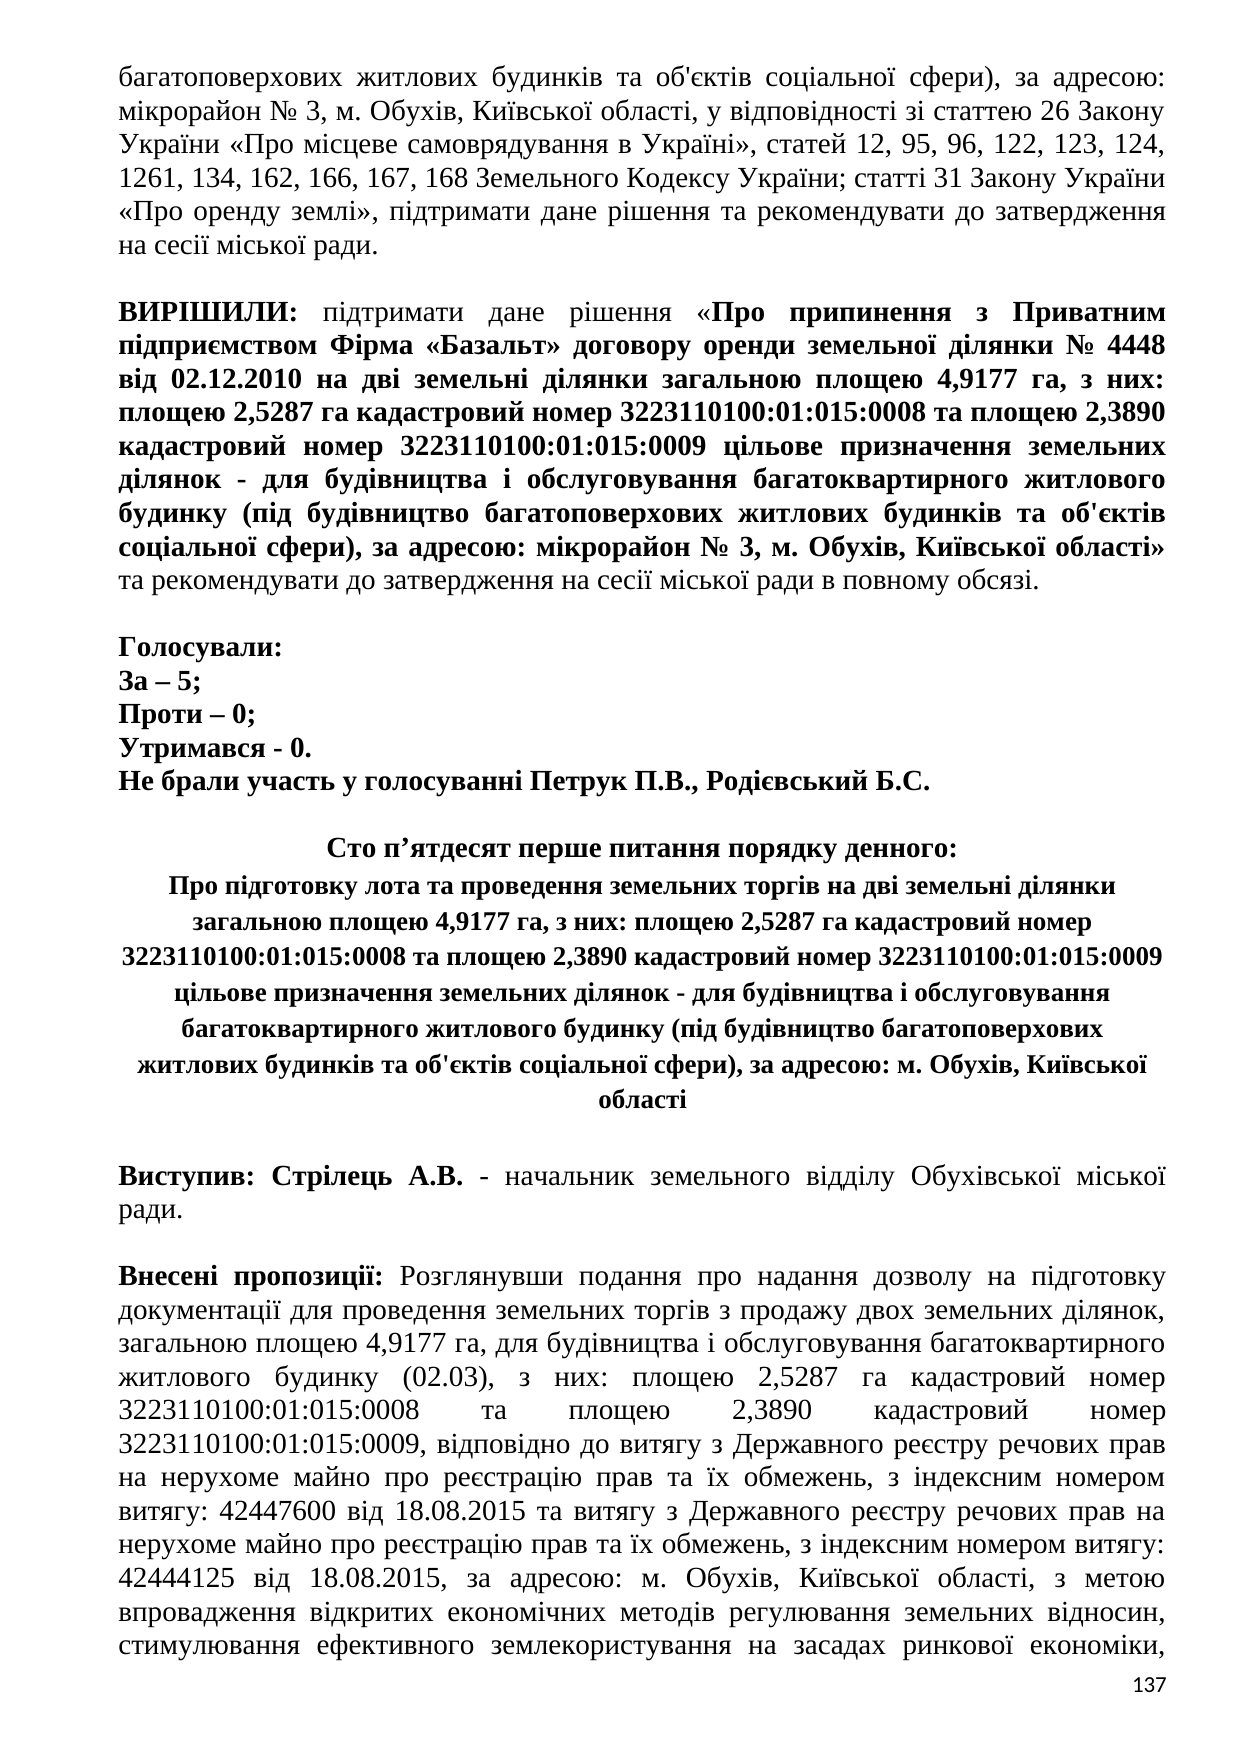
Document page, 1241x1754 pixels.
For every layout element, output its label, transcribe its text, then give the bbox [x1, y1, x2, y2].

text Не брали участь у голосуванні Петрук П.В., Родієвський Б.С. [118, 763, 1167, 797]
text Сто п’ятдесят перше питання порядку денного: [118, 831, 1167, 864]
text Голосували: [118, 629, 1167, 663]
text Про підготовку лота та проведення земельних торгів на дві земельні ділянки загальною площею 4,9177 га, з них: площею 2,5287 га кадастровий номер 3223110100:01:015:0008 та площею 2,3890 кадастровий номер 3223110100:01:015:0009 цільове призначення земельних ділянок - для будівництва і обслуговування багатоквартирного житлового будинку (під будівництво багатоповерхових житлових будинків та об'єктів соціальної сфери), за адресою: м. Обухів, Київської області [118, 869, 1167, 1114]
text Виступив: Стрілець А.В. - начальник земельного відділу Обухівської міської ради. [118, 1158, 1167, 1225]
text Проти – 0; [118, 696, 1167, 730]
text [118, 1258, 1167, 1661]
text За – 5; [118, 663, 1167, 696]
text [118, 59, 1167, 260]
text Утримався - 0. [118, 730, 1167, 763]
text ВИРІШИЛИ: підтримати дане рішення «Про припинення з Приватним підприємством Фірма «Базальт» договору оренди земельної ділянки № 4448 від 02.12.2010 на дві земельні ділянки загальною площею 4,9177 га, з них: площею 2,5287 га кадастровий номер 3223110100:01:015:0008 та площею 2,3890 кадастровий номер 3223110100:01:015:0009 цільове призначення земельних ділянок - для будівництва і обслуговування багатоквартирного житлового будинку (під будівництво багатоповерхових житлових будинків та об'єктів соціальної сфери), за адресою: мікрорайон № 3, м. Обухів, Київської області» та рекомендувати до затвердження на сесії міської ради в повному обсязі. [118, 294, 1167, 596]
